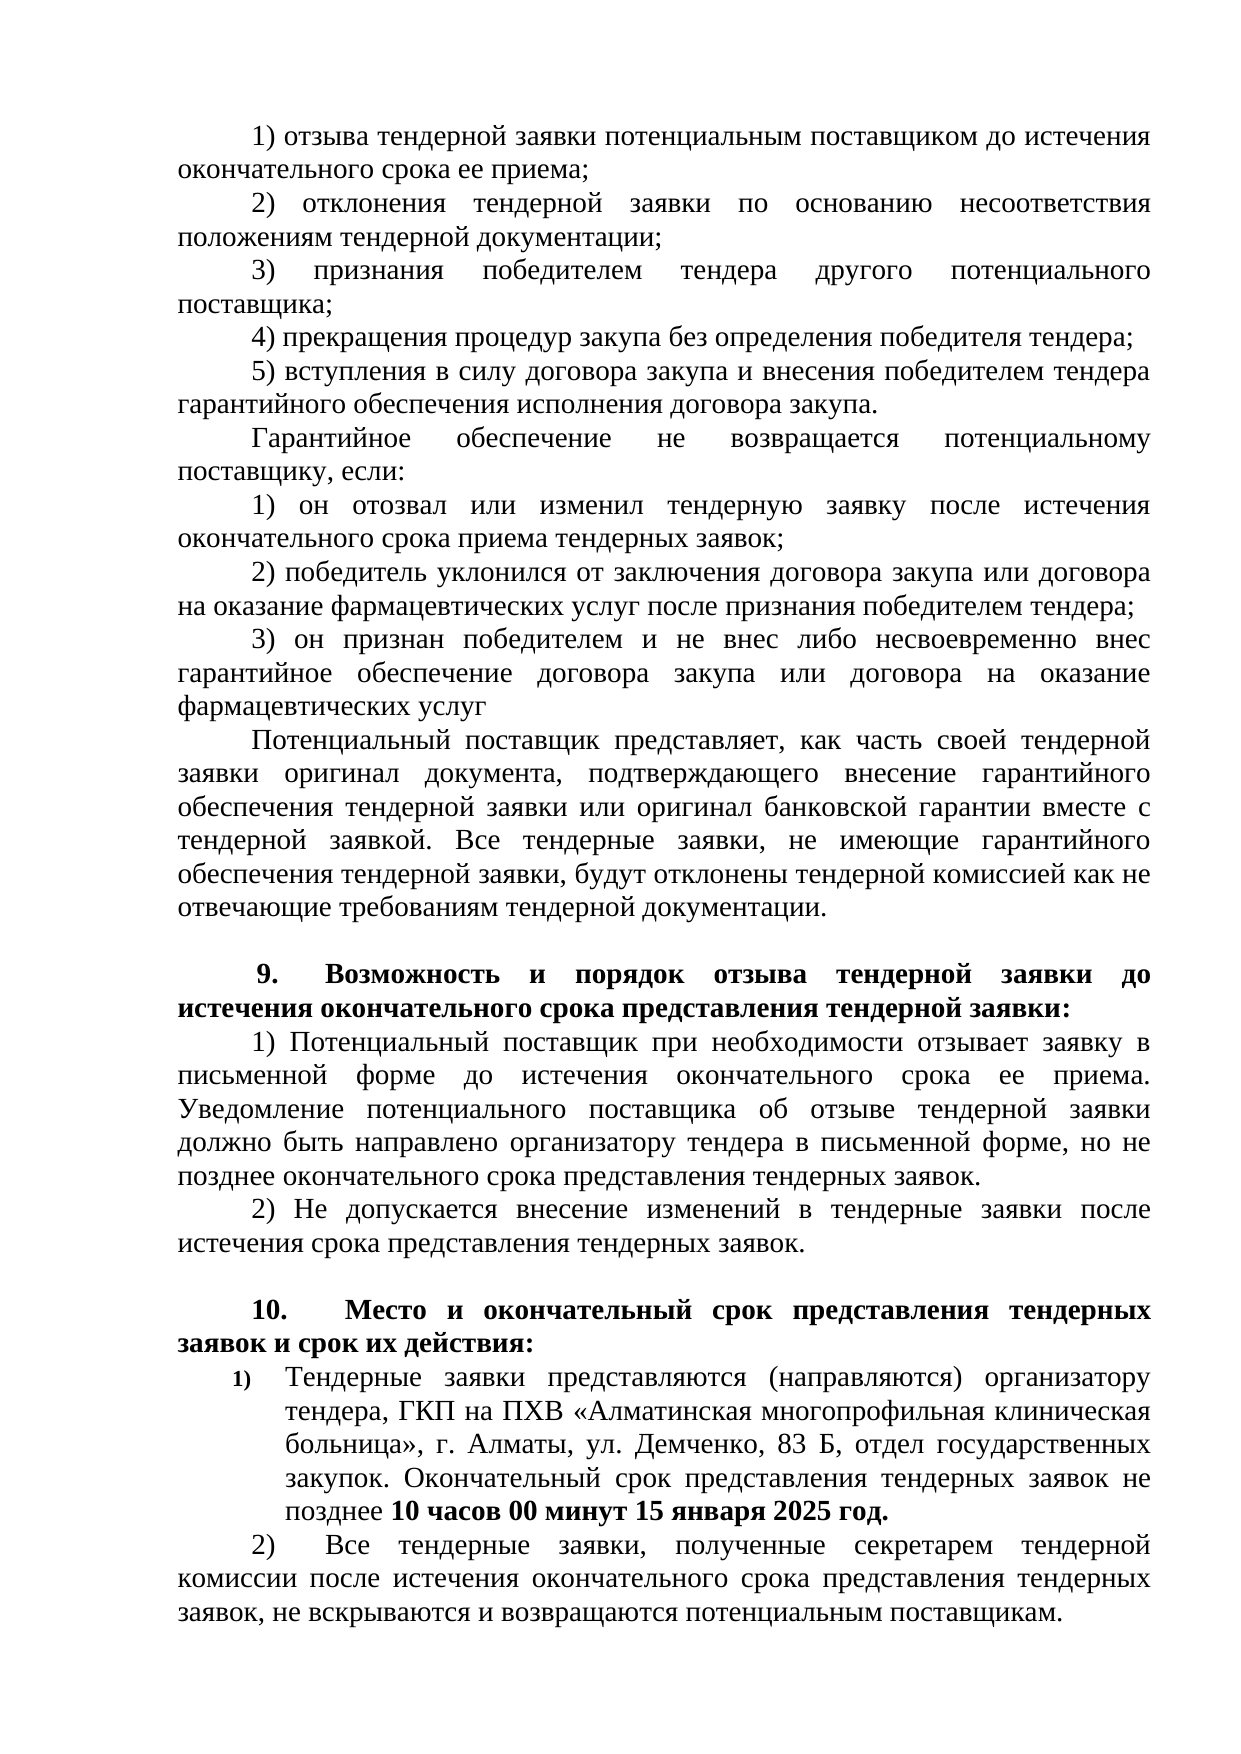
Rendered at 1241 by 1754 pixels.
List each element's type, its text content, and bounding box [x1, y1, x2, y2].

text 1) он отозвал или изменил тендерную заявку после истечения окончательного срока приема тендерных заявок; [177, 487, 1152, 554]
text 2) победитель уклонился от заключения договора закупа или договора на оказание фармацевтических услуг после признания победителем тендера; [177, 554, 1152, 621]
text Гарантийное обеспечение не возвращается потенциальному поставщику, если: [177, 420, 1152, 487]
text 5) вступления в силу договора закупа и внесения победителем тендера гарантийного обеспечения исполнения договора закупа. [177, 353, 1152, 420]
list Тендерные заявки представляются (направляются) организатору тендера, ГКП на ПХВ «Алматинская многопрофильная клиническая больница», г. Алматы, ул. Демченко, 83 Б, отдел государственных закупок. Окончательный срок представления тендерных заявок не позднее 10 часов 00 минут 15 января 2025 год. [232, 1359, 1152, 1527]
text 3) он признан победителем и не внес либо несвоевременно внес гарантийное обеспечение договора закупа или договора на оказание фармацевтических услуг [177, 621, 1152, 722]
text 2) Не допускается внесение изменений в тендерные заявки после истечения срока представления тендерных заявок. [177, 1191, 1152, 1258]
list Место и окончательный срок представления тендерных заявок и срок их действия: [177, 1292, 1152, 1359]
text 3) признания победителем тендера другого потенциального поставщика; [177, 252, 1152, 319]
list Возможность и порядок отзыва тендерной заявки до истечения окончательного срока представления тендерной заявки: [177, 957, 1152, 1024]
text 4) прекращения процедур закупа без определения победителя тендера; [177, 319, 1152, 353]
text 2) отклонения тендерной заявки по основанию несоответствия положениям тендерной документации; [177, 185, 1152, 252]
text Потенциальный поставщик представляет, как часть своей тендерной заявки оригинал документа, подтверждающего внесение гарантийного обеспечения тендерной заявки или оригинал банковской гарантии вместе с тендерной заявкой. Все тендерные заявки, не имеющие гарантийного обеспечения тендерной заявки, будут отклонены тендерной комиссией как не отвечающие требованиям тендерной документации. [177, 722, 1152, 923]
text 1) Потенциальный поставщик при необходимости отзывает заявку в письменной форме до истечения окончательного срока ее приема. Уведомление потенциального поставщика об отзыве тендерной заявки должно быть направлено организатору тендера в письменной форме, но не позднее окончательного срока представления тендерных заявок. [177, 1024, 1152, 1191]
text 1) отзыва тендерной заявки потенциальным поставщиком до истечения окончательного срока ее приема; [177, 118, 1152, 185]
list Все тендерные заявки, полученные секретарем тендерной комиссии после истечения окончательного срока представления тендерных заявок, не вскрываются и возвращаются потенциальным поставщикам. [177, 1527, 1152, 1627]
